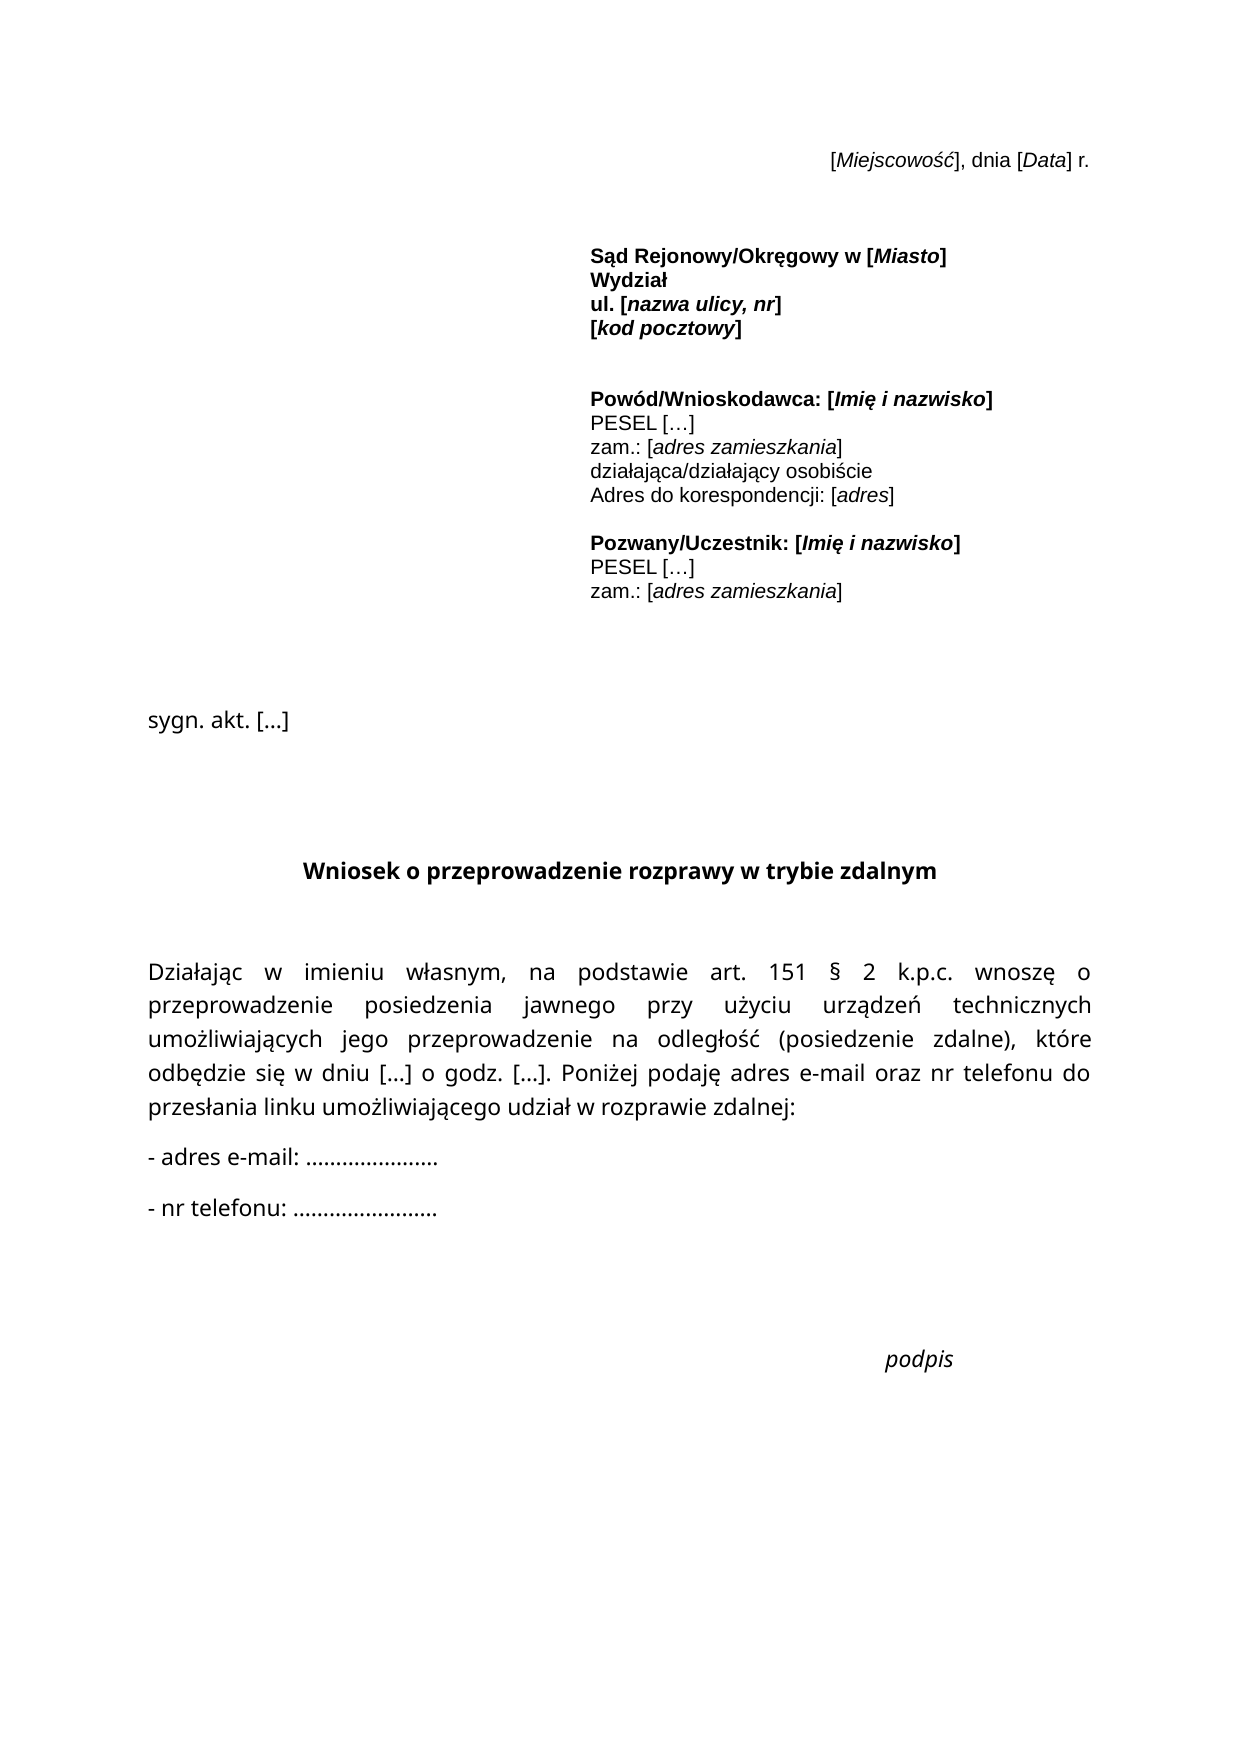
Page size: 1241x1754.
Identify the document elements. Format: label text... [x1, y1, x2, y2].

text podpis [148, 1343, 1093, 1374]
text Wniosek o przeprowadzenie rozprawy w trybie zdalnym [148, 855, 1093, 886]
text Pozwany/Uczestnik: [Imię i nazwisko] [221, 531, 1089, 555]
text PESEL […] [221, 411, 1089, 435]
text zam.: [adres zamieszkania] [221, 435, 1089, 459]
text działająca/działający osobiście [221, 459, 1089, 483]
text Sąd Rejonowy/Okręgowy w [Miasto] [516, 243, 1089, 267]
text - adres e-mail: …………………. [148, 1141, 1093, 1172]
text PESEL […] [221, 555, 1089, 579]
text ul. [nazwa ulicy, nr] [221, 291, 1089, 315]
text sygn. akt. […] [148, 704, 1093, 735]
text zam.: [adres zamieszkania] [221, 579, 1089, 603]
text Adres do korespondencji: [adres] [221, 483, 1089, 507]
text Działając w imieniu własnym, na podstawie art. 151 § 2 k.p.c. wnoszę o przeprowadzenie posiedzenia jawnego przy użyciu urządzeń technicznych umożliwiających jego przeprowadzenie na odległość (posiedzenie zdalne), które odbędzie się w dniu […] o godz. […]. Poniżej podaję adres e-mail oraz nr telefonu do przesłania linku umożliwiającego udział w rozprawie zdalnej: [148, 956, 1093, 1122]
text Wydział [221, 267, 1089, 291]
text [kod pocztowy] [221, 315, 1089, 339]
text Powód/Wnioskodawca: [Imię i nazwisko] [221, 387, 1089, 411]
text [Miejscowość], dnia [Data] r. [443, 148, 1089, 172]
text - nr telefonu: …………………… [148, 1192, 1093, 1223]
